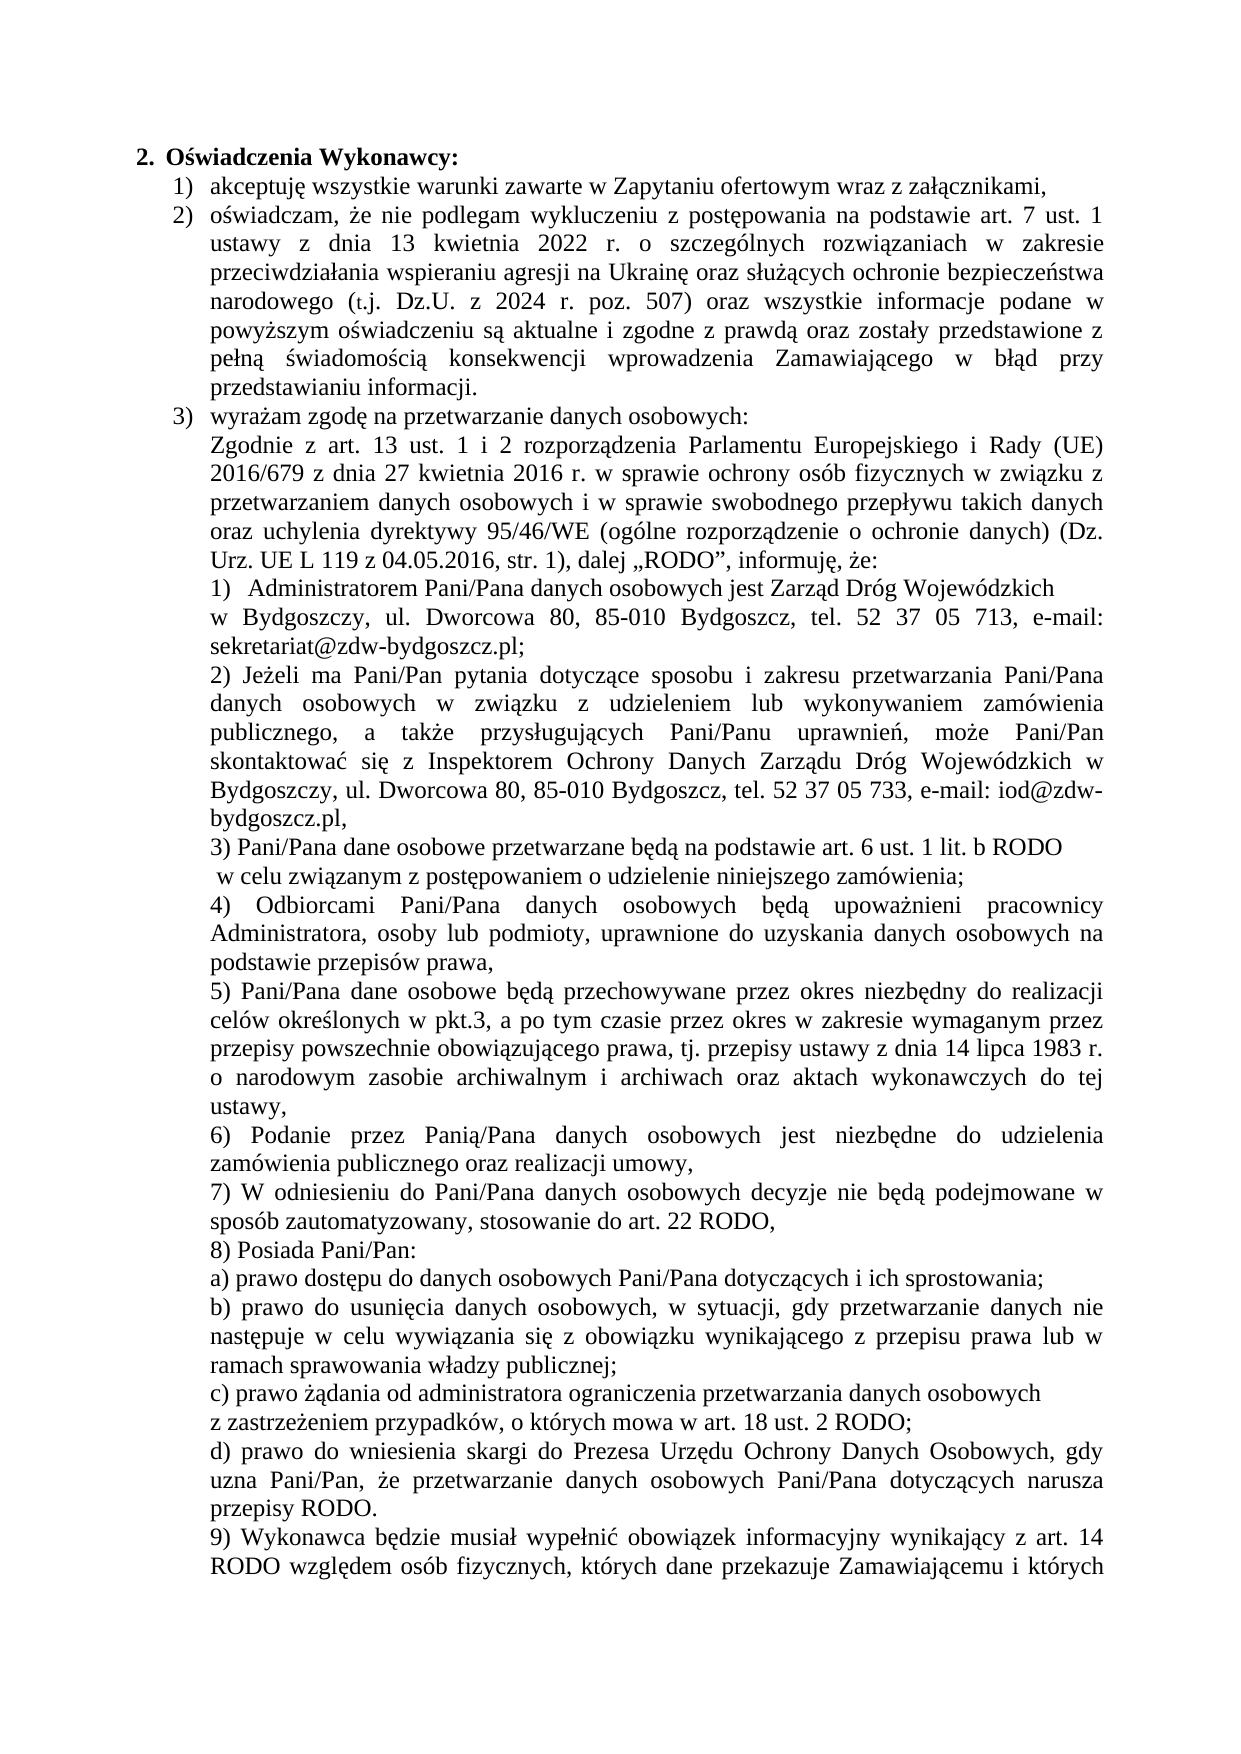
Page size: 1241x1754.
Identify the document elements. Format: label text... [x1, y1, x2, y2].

list oświadczam, że nie podlegam wykluczeniu z postępowania na podstawie art. 7 ust. 1 ustawy z dnia 13 kwietnia 2022 r. o szczególnych rozwiązaniach w zakresie przeciwdziałania wspieraniu agresji na Ukrainę oraz służących ochronie bezpieczeństwa narodowego (t.j. Dz.U. z 2024 r. poz. 507) oraz wszystkie informacje podane w powyższym oświadczeniu są aktualne i zgodne z prawdą oraz zostały przedstawione z pełną świadomością konsekwencji wprowadzenia Zamawiającego w błąd przy przedstawianiu informacji. [172, 200, 1104, 401]
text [210, 1522, 1104, 1580]
text b) prawo do usunięcia danych osobowych, w sytuacji, gdy przetwarzanie danych nie następuje w celu wywiązania się z obowiązku wynikającego z przepisu prawa lub w ramach sprawowania władzy publicznej; [210, 1292, 1104, 1378]
text 5) Pani/Pana dane osobowe będą przechowywane przez okres niezbędny do realizacji celów określonych w pkt.3, a po tym czasie przez okres w zakresie wymaganym przez przepisy powszechnie obowiązującego prawa, tj. przepisy ustawy z dnia 14 lipca 1983 r. o narodowym zasobie archiwalnym i archiwach oraz aktach wykonawczych do tej ustawy, [210, 976, 1104, 1120]
text w Bydgoszczy, ul. Dworcowa 80, 85-010 Bydgoszcz, tel. 52 37 05 713, e-mail: sekretariat@zdw-bydgoszcz.pl; [210, 602, 1104, 660]
list wyrażam zgodę na przetwarzanie danych osobowych: [172, 401, 1104, 430]
text 7) W odniesieniu do Pani/Pana danych osobowych decyzje nie będą podejmowane w sposób zautomatyzowany, stosowanie do art. 22 RODO, [210, 1177, 1104, 1235]
text d) prawo do wniesienia skargi do Prezesa Urzędu Ochrony Danych Osobowych, gdy uzna Pani/Pan, że przetwarzanie danych osobowych Pani/Pana dotyczących narusza przepisy RODO. [210, 1436, 1104, 1522]
text a) prawo dostępu do danych osobowych Pani/Pana dotyczących i ich sprostowania; [210, 1263, 1104, 1292]
list Administratorem Pani/Pana danych osobowych jest Zarząd Dróg Wojewódzkich [210, 573, 1104, 602]
text c) prawo żądania od administratora ograniczenia przetwarzania danych osobowych [210, 1378, 1104, 1407]
text 3) Pani/Pana dane osobowe przetwarzane będą na podstawie art. 6 ust. 1 lit. b RODO [210, 832, 1104, 861]
text 2) Jeżeli ma Pani/Pan pytania dotyczące sposobu i zakresu przetwarzania Pani/Pana danych osobowych w związku z udzieleniem lub wykonywaniem zamówienia publicznego, a także przysługujących Pani/Panu uprawnień, może Pani/Pan skontaktować się z Inspektorem Ochrony Danych Zarządu Dróg Wojewódzkich w Bydgoszczy, ul. Dworcowa 80, 85-010 Bydgoszcz, tel. 52 37 05 733, e-mail: iod@zdw-bydgoszcz.pl, [210, 660, 1104, 832]
list Oświadczenia Wykonawcy: [136, 142, 1104, 171]
text z zastrzeżeniem przypadków, o których mowa w art. 18 ust. 2 RODO; [210, 1407, 1104, 1436]
text w celu związanym z postępowaniem o udzielenie niniejszego zamówienia; [210, 861, 1104, 890]
list akceptuję wszystkie warunki zawarte w Zapytaniu ofertowym wraz z załącznikami, [172, 171, 1104, 200]
text 8) Posiada Pani/Pan: [210, 1235, 1104, 1263]
text 4) Odbiorcami Pani/Pana danych osobowych będą upoważnieni pracownicy Administratora, osoby lub podmioty, uprawnione do uzyskania danych osobowych na podstawie przepisów prawa, [210, 890, 1104, 976]
text Zgodnie z art. 13 ust. 1 i 2 rozporządzenia Parlamentu Europejskiego i Rady (UE) 2016/679 z dnia 27 kwietnia 2016 r. w sprawie ochrony osób fizycznych w związku z przetwarzaniem danych osobowych i w sprawie swobodnego przepływu takich danych oraz uchylenia dyrektywy 95/46/WE (ogólne rozporządzenie o ochronie danych) (Dz. Urz. UE L 119 z 04.05.2016, str. 1), dalej „RODO”, informuję, że: [210, 430, 1104, 573]
text 6) Podanie przez Panią/Pana danych osobowych jest niezbędne do udzielenia zamówienia publicznego oraz realizacji umowy, [210, 1120, 1104, 1177]
